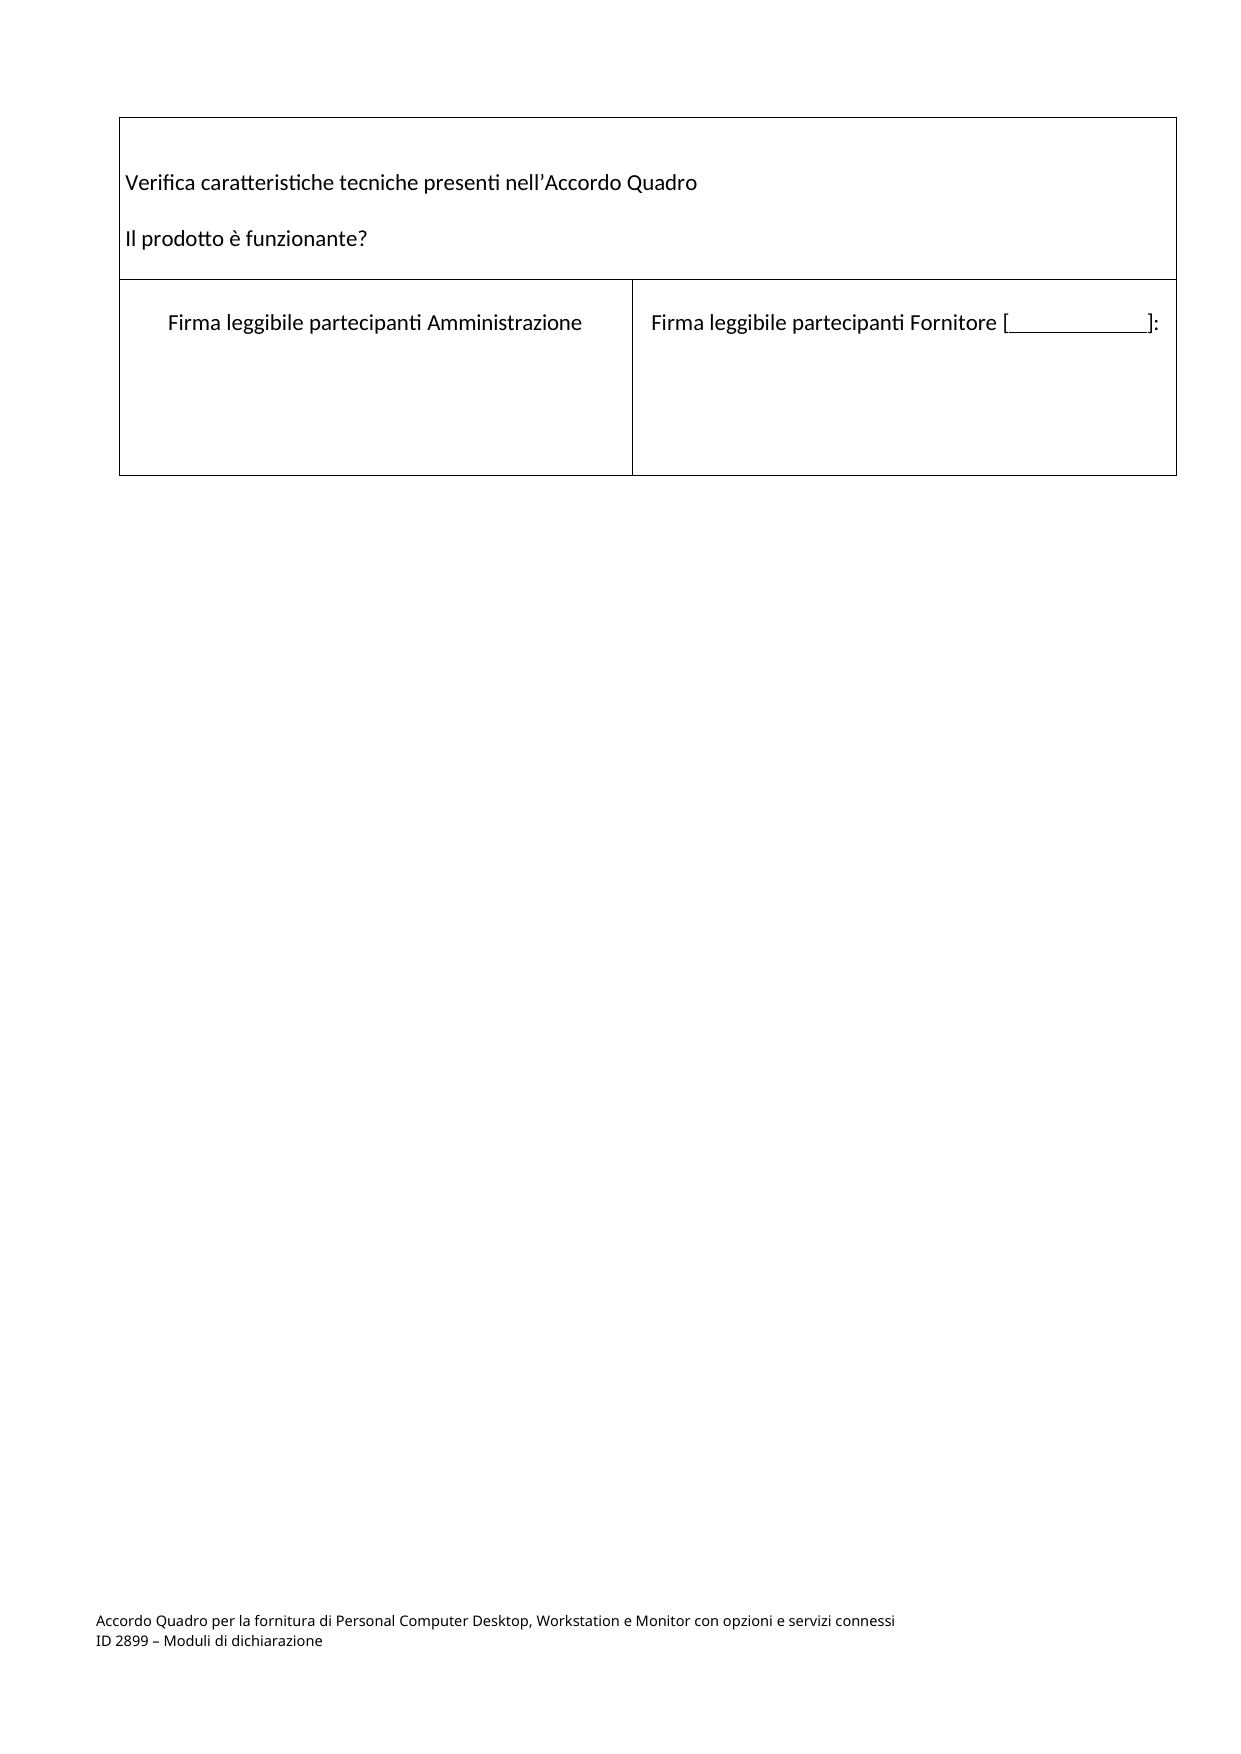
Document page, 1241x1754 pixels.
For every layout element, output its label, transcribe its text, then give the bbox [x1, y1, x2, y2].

table_cell Firma leggibile partecipanti Amministrazione [120, 280, 632, 475]
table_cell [120, 118, 1176, 279]
table_cell Firma leggibile partecipanti Fornitore [ ]: [633, 280, 1176, 475]
